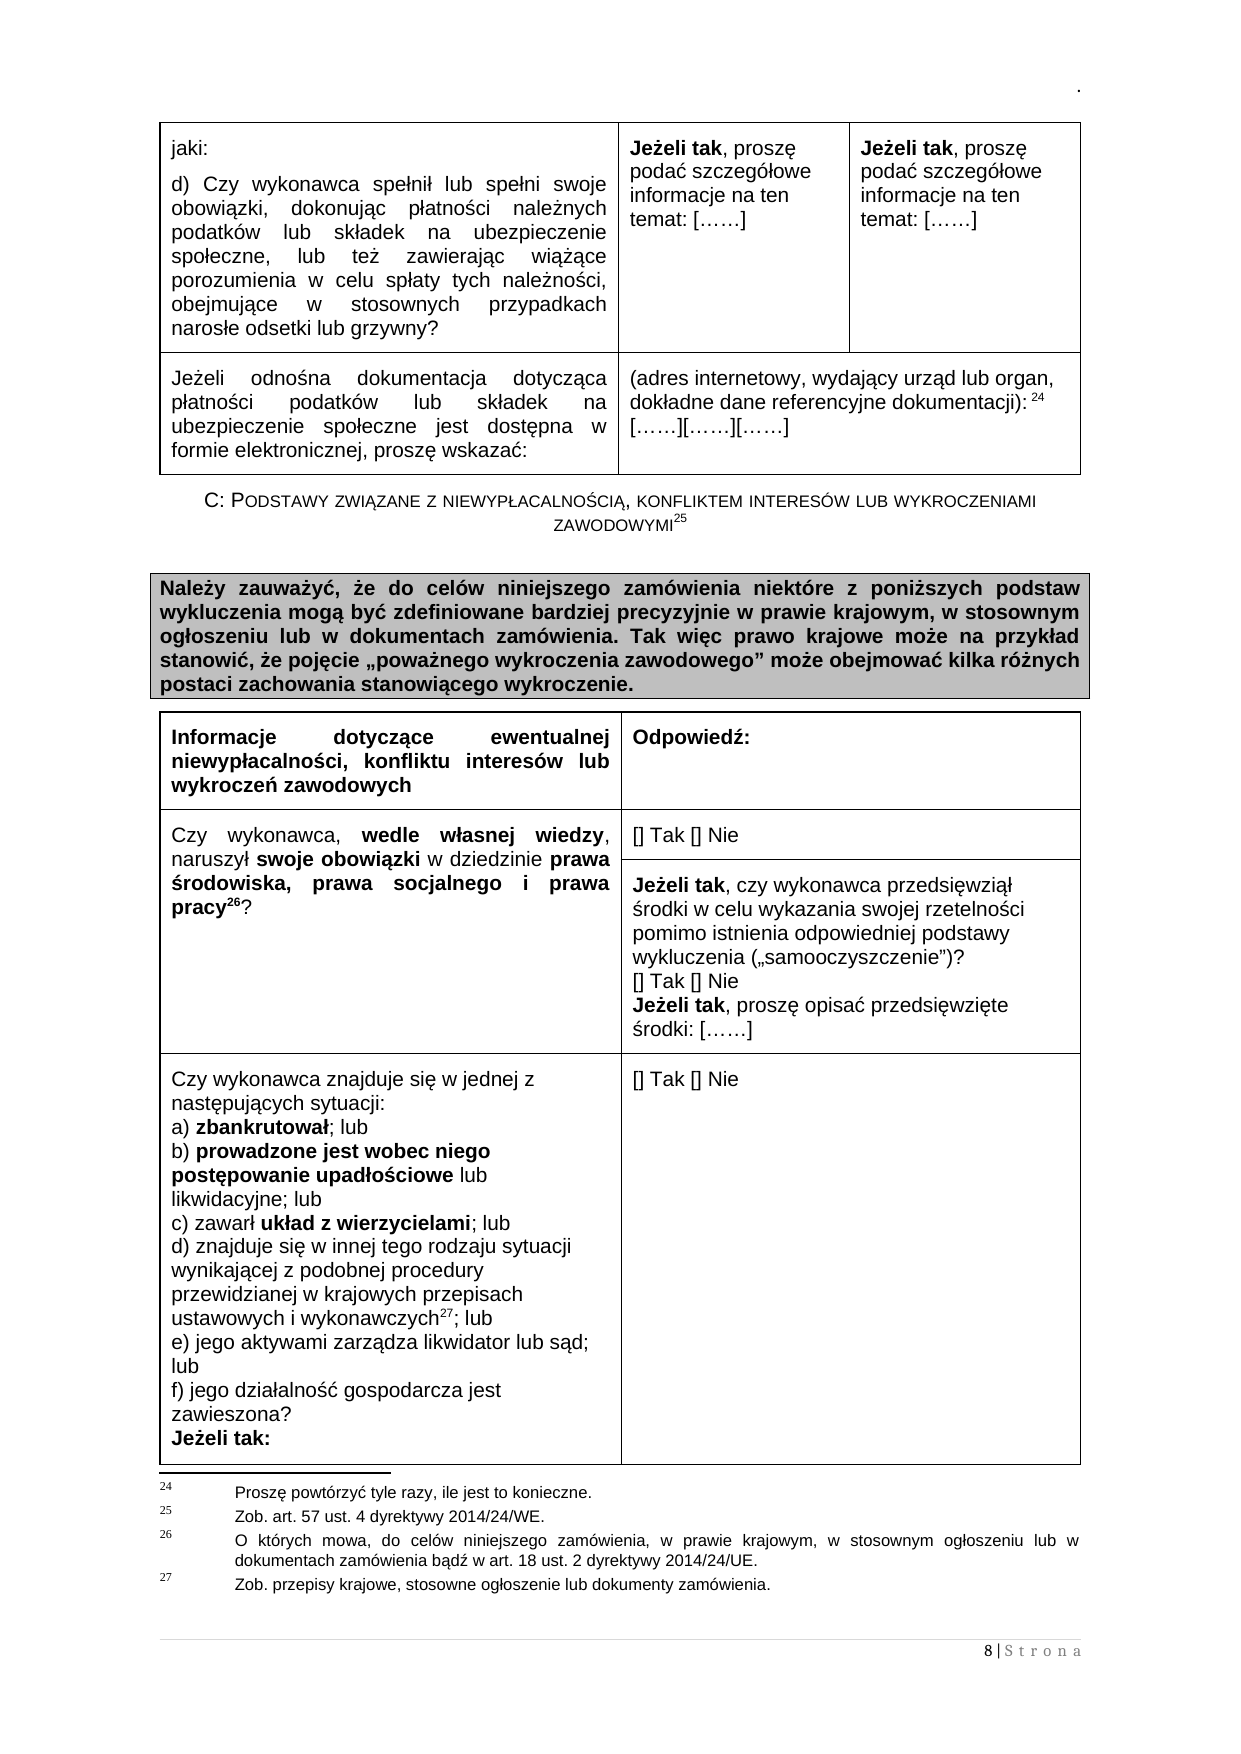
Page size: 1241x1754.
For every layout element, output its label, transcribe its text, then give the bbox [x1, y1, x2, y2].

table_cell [850, 123, 1080, 352]
table_cell Jeżeli odnośna dokumentacja dotycząca płatności podatków lub składek na ubezpieczenie społeczne jest dostępna w formie elektronicznej, proszę wskazać: [161, 353, 618, 474]
table_cell [] Tak [] Nie [622, 810, 1080, 859]
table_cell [161, 1054, 621, 1464]
text Należy zauważyć, że do celów niniejszego zamówienia niektóre z poniższych podstaw wykluczenia mogą być zdefiniowane bardziej precyzyjnie w prawie krajowym, w stosownym ogłoszeniu lub w dokumentach zamówienia. Tak więc prawo krajowe może na przykład stanowić, że pojęcie „poważnego wykroczenia zawodowego” może obejmować kilka różnych postaci zachowania stanowiącego wykroczenie. [151, 574, 1089, 698]
text C: Podstawy związane z niewypłacalnością, konfliktem interesów lub wykroczeniami zawodowymi [159, 487, 1081, 535]
table_cell Czy wykonawca, wedle własnej wiedzy, naruszył swoje obowiązki w dziedzinie prawa środowiska, prawa socjalnego i prawa pracy? [161, 810, 621, 1053]
table_header Odpowiedź: [622, 713, 1080, 809]
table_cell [622, 1054, 1080, 1464]
table_header Informacje dotyczące ewentualnej niewypłacalności, konfliktu interesów lub wykroczeń zawodowych [161, 713, 621, 809]
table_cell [619, 123, 849, 352]
table_cell (adres internetowy, wydający urząd lub organ, dokładne dane referencyjne dokumentacji): [……][……][……] [619, 353, 1080, 474]
table_cell Jeżeli tak, czy wykonawca przedsięwziął środki w celu wykazania swojej rzetelności pomimo istnienia odpowiedniej podstawy wykluczenia („samooczyszczenie”)? [] Tak [] Nie Jeżeli tak, proszę opisać przedsięwzięte środki: [……] [622, 860, 1080, 1053]
